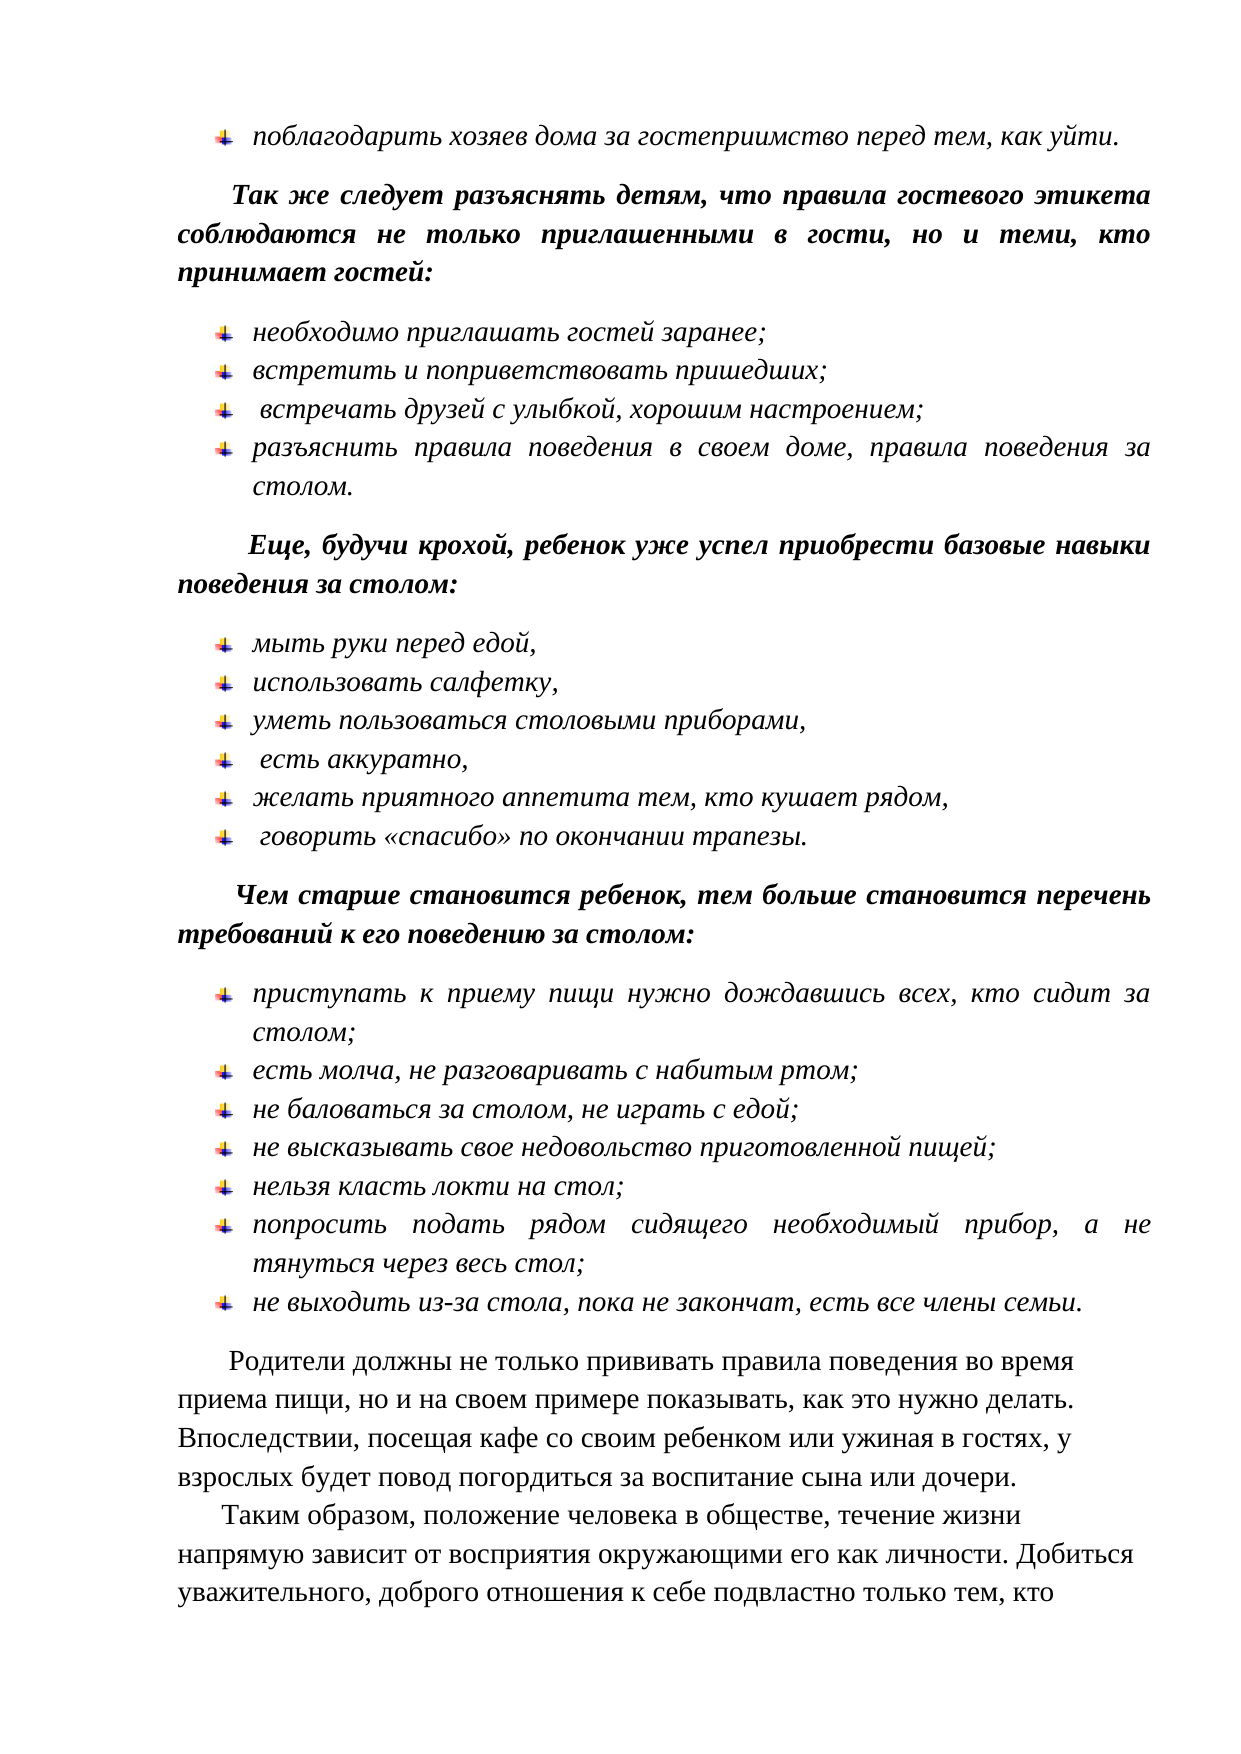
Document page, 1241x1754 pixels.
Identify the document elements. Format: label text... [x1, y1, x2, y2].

list встречать друзей с улыбкой, хорошим настроением; [215, 391, 1152, 424]
picture [215, 1178, 233, 1196]
list встретить и поприветствовать пришедших; [215, 352, 1152, 386]
picture [215, 674, 233, 692]
list не выходить из-за стола, пока не закончат, есть все члены семьи. [215, 1284, 1152, 1317]
text Еще, будучи крохой, ребенок уже успел приобрести базовые навыки поведения за столом: [177, 527, 1152, 599]
picture [215, 1063, 233, 1080]
picture [215, 128, 233, 146]
list поблагодарить хозяев дома за гостеприимство перед тем, как уйти. [215, 118, 1152, 152]
picture [215, 828, 233, 846]
picture [215, 1294, 233, 1311]
picture [215, 790, 233, 807]
picture [215, 986, 233, 1003]
list использовать салфетку, [215, 664, 1152, 697]
picture [215, 1217, 233, 1234]
list попросить подать рядом сидящего необходимый прибор, а не тянуться через весь стол; [215, 1207, 1152, 1279]
picture [215, 751, 233, 769]
picture [215, 363, 233, 380]
list говорить «спасибо» по окончании трапезы. [215, 818, 1152, 852]
text Так же следует разъяснять детям, что правила гостевого этикета соблюдаются не только приглашенными в гости, но и теми, кто принимает гостей: [177, 177, 1152, 288]
picture [215, 324, 233, 342]
list не высказывать свое недовольство приготовленной пищей; [215, 1129, 1152, 1163]
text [177, 1343, 1152, 1608]
list мыть руки перед едой, [215, 625, 1152, 659]
picture [215, 1140, 233, 1157]
list желать приятного аппетита тем, кто кушает рядом, [215, 779, 1152, 813]
list не баловаться за столом, не играть с едой; [215, 1091, 1152, 1124]
picture [215, 713, 233, 730]
list приступать к приему пищи нужно дождавшись всех, кто сидит за столом; [215, 975, 1152, 1047]
picture [215, 1101, 233, 1119]
list есть молча, не разговаривать с набитым ртом; [215, 1052, 1152, 1086]
list разъяснить правила поведения в своем доме, правила поведения за столом. [215, 429, 1152, 502]
list уметь пользоваться столовыми приборами, [215, 702, 1152, 736]
picture [215, 401, 233, 419]
picture [215, 636, 233, 653]
picture [215, 440, 233, 457]
list необходимо приглашать гостей заранее; [215, 314, 1152, 347]
list есть аккуратно, [215, 741, 1152, 774]
list нельзя класть локти на стол; [215, 1168, 1152, 1202]
text Чем старше становится ребенок, тем больше становится перечень требований к его поведению за столом: [177, 877, 1152, 949]
